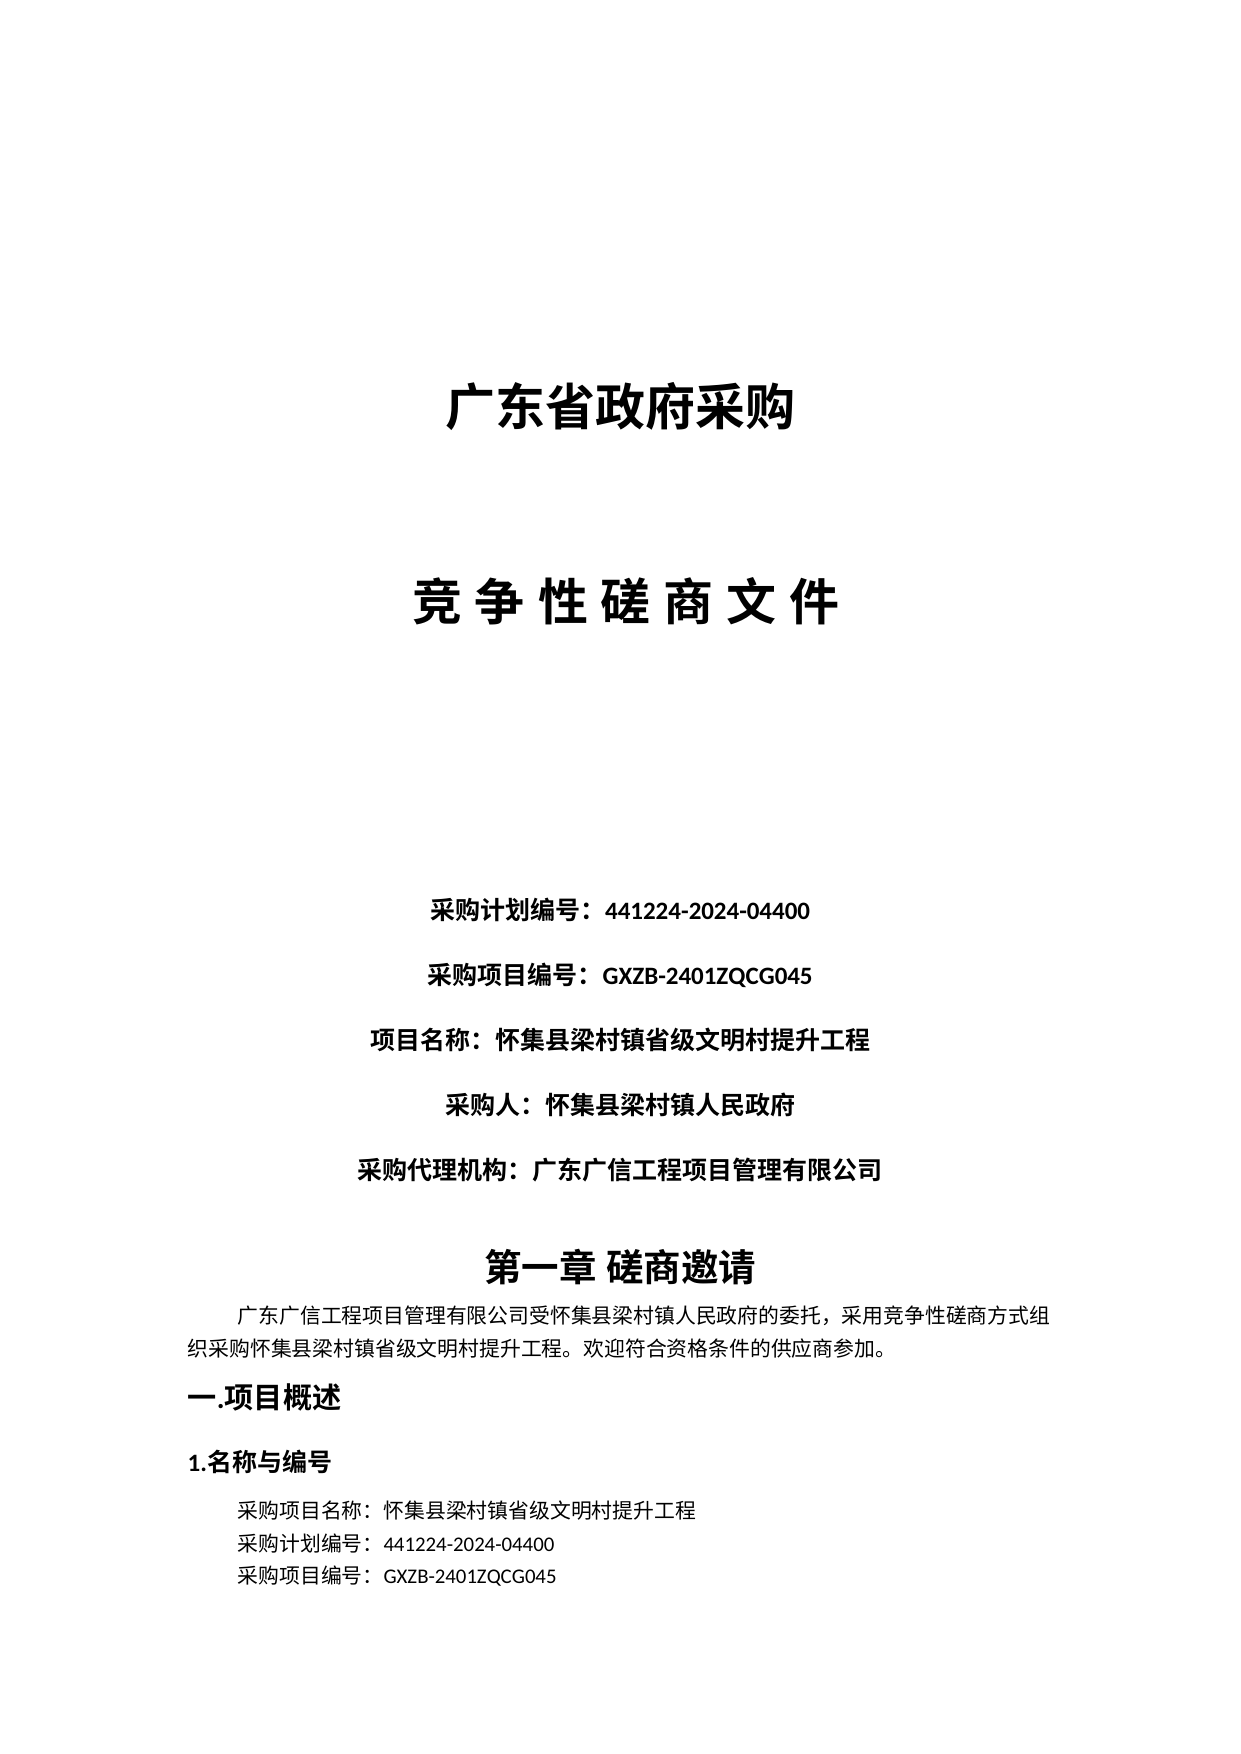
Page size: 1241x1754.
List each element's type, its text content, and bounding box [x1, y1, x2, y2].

text 广东广信工程项目管理有限公司受怀集县梁村镇人民政府的委托，采用竞争性磋商方式组织采购怀集县梁村镇省级文明村提升工程。欢迎符合资格条件的供应商参加。 [187, 1299, 1053, 1364]
text 一.项目概述 [187, 1364, 1053, 1429]
text 1.名称与编号 [187, 1429, 1053, 1494]
text 采购项目名称：怀集县梁村镇省级文明村提升工程 [187, 1494, 1053, 1527]
text 项目名称：怀集县梁村镇省级文明村提升工程 [187, 1007, 1053, 1072]
text 采购计划编号：441224-2024-04400 [187, 1527, 1053, 1559]
text 竞 争 性 磋 商 文 件 [187, 552, 1053, 649]
text 广东省政府采购 [187, 357, 1053, 454]
text 采购项目编号：GXZB-2401ZQCG045 [187, 942, 1053, 1007]
text 采购代理机构：广东广信工程项目管理有限公司 [187, 1137, 1053, 1202]
text 采购计划编号：441224-2024-04400 [187, 877, 1053, 942]
text 第一章 磋商邀请 [187, 1234, 1053, 1299]
text 采购项目编号：GXZB-2401ZQCG045 [187, 1559, 1053, 1592]
text 采购人：怀集县梁村镇人民政府 [187, 1072, 1053, 1137]
